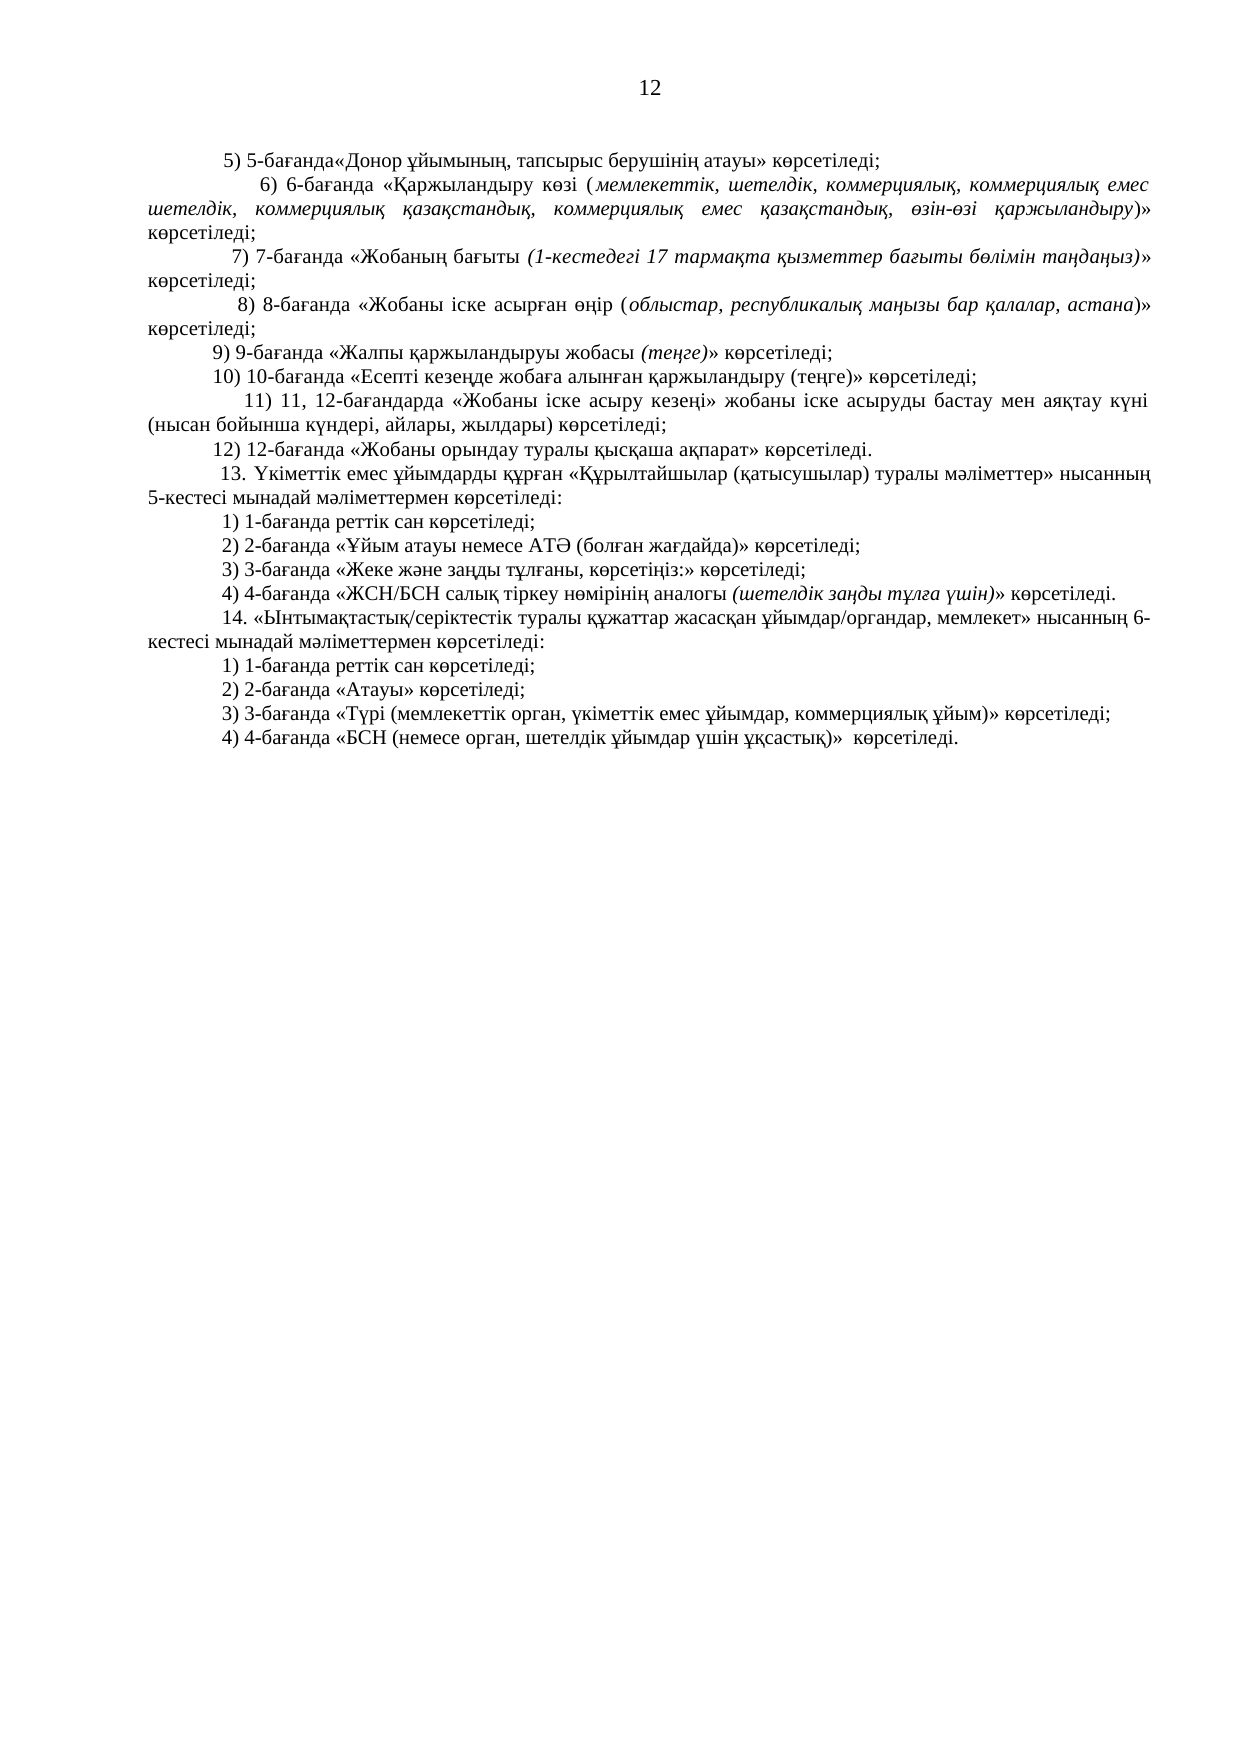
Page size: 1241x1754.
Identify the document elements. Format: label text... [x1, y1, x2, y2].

text 2) 2-бағанда «Ұйым атауы немесе АТӘ (болған жағдайда)» көрсетіледі; [148, 533, 1152, 557]
text 12) 12-бағанда «Жобаны орындау туралы қысқаша ақпарат» көрсетіледі. [148, 436, 1152, 461]
text 8) 8-бағанда «Жобаны іске асырған өңір (облыстар, республикалық маңызы бар қалалар, астана)» көрсетіледі; [148, 292, 1152, 340]
text 14. «Ынтымақтастық/серіктестік туралы құжаттар жасасқан ұйымдар/органдар, мемлекет» нысанның 6-кестесі мынадай мәліметтермен көрсетіледі: [148, 605, 1152, 653]
text 3) 3-бағанда «Жеке және заңды тұлғаны, көрсетіңіз:» көрсетіледі; [148, 557, 1152, 581]
text 6) 6-бағанда «Қаржыландыру көзі (мемлекеттік, шетелдік, коммерциялық, коммерциялық емес шетелдік, коммерциялық қазақстандық, коммерциялық емес қазақстандық, өзін-өзі қаржыландыру)» көрсетіледі; [148, 172, 1152, 244]
text 4) 4-бағанда «ЖСН/БСН салық тіркеу нөмірінің аналогы (шетелдік заңды тұлға үшін)» көрсетіледі. [148, 581, 1152, 605]
text 2) 2-бағанда «Атауы» көрсетіледі; [148, 677, 1152, 701]
text 7) 7-бағанда «Жобаның бағыты (1-кестедегі 17 тармақта қызметтер бағыты бөлімін таңдаңыз)» көрсетіледі; [148, 244, 1152, 292]
text 13. Үкіметтік емес ұйымдарды құрған «Құрылтайшылар (қатысушылар) туралы мәліметтер» нысанның 5-кестесі мынадай мәліметтермен көрсетіледі: [148, 461, 1152, 509]
text 9) 9-бағанда «Жалпы қаржыландыруы жобасы (теңге)» көрсетіледі; [148, 340, 1152, 364]
text 10) 10-бағанда «Есепті кезеңде жобаға алынған қаржыландыру (теңге)» көрсетіледі; [148, 364, 1152, 388]
text 3) 3-бағанда «Түрі (мемлекеттік орган, үкіметтік емес ұйымдар, коммерциялық ұйым)» көрсетіледі; [148, 701, 1152, 725]
text 4) 4-бағанда «БСН (немесе орган, шетелдік ұйымдар үшін ұқсастық)» көрсетіледі. [148, 725, 1152, 749]
text 11) 11, 12-бағандарда «Жобаны іске асыру кезеңі» жобаны іске асыруды бастау мен аяқтау күні (нысан бойынша күндері, айлары, жылдары) көрсетіледі; [148, 388, 1152, 436]
text 5) 5-бағанда«Донор ұйымының, тапсырыс берушінің атауы» көрсетіледі; [148, 148, 1152, 172]
text 1) 1-бағанда реттік сан көрсетіледі; [148, 653, 1152, 677]
text 1) 1-бағанда реттік сан көрсетіледі; [148, 509, 1152, 533]
